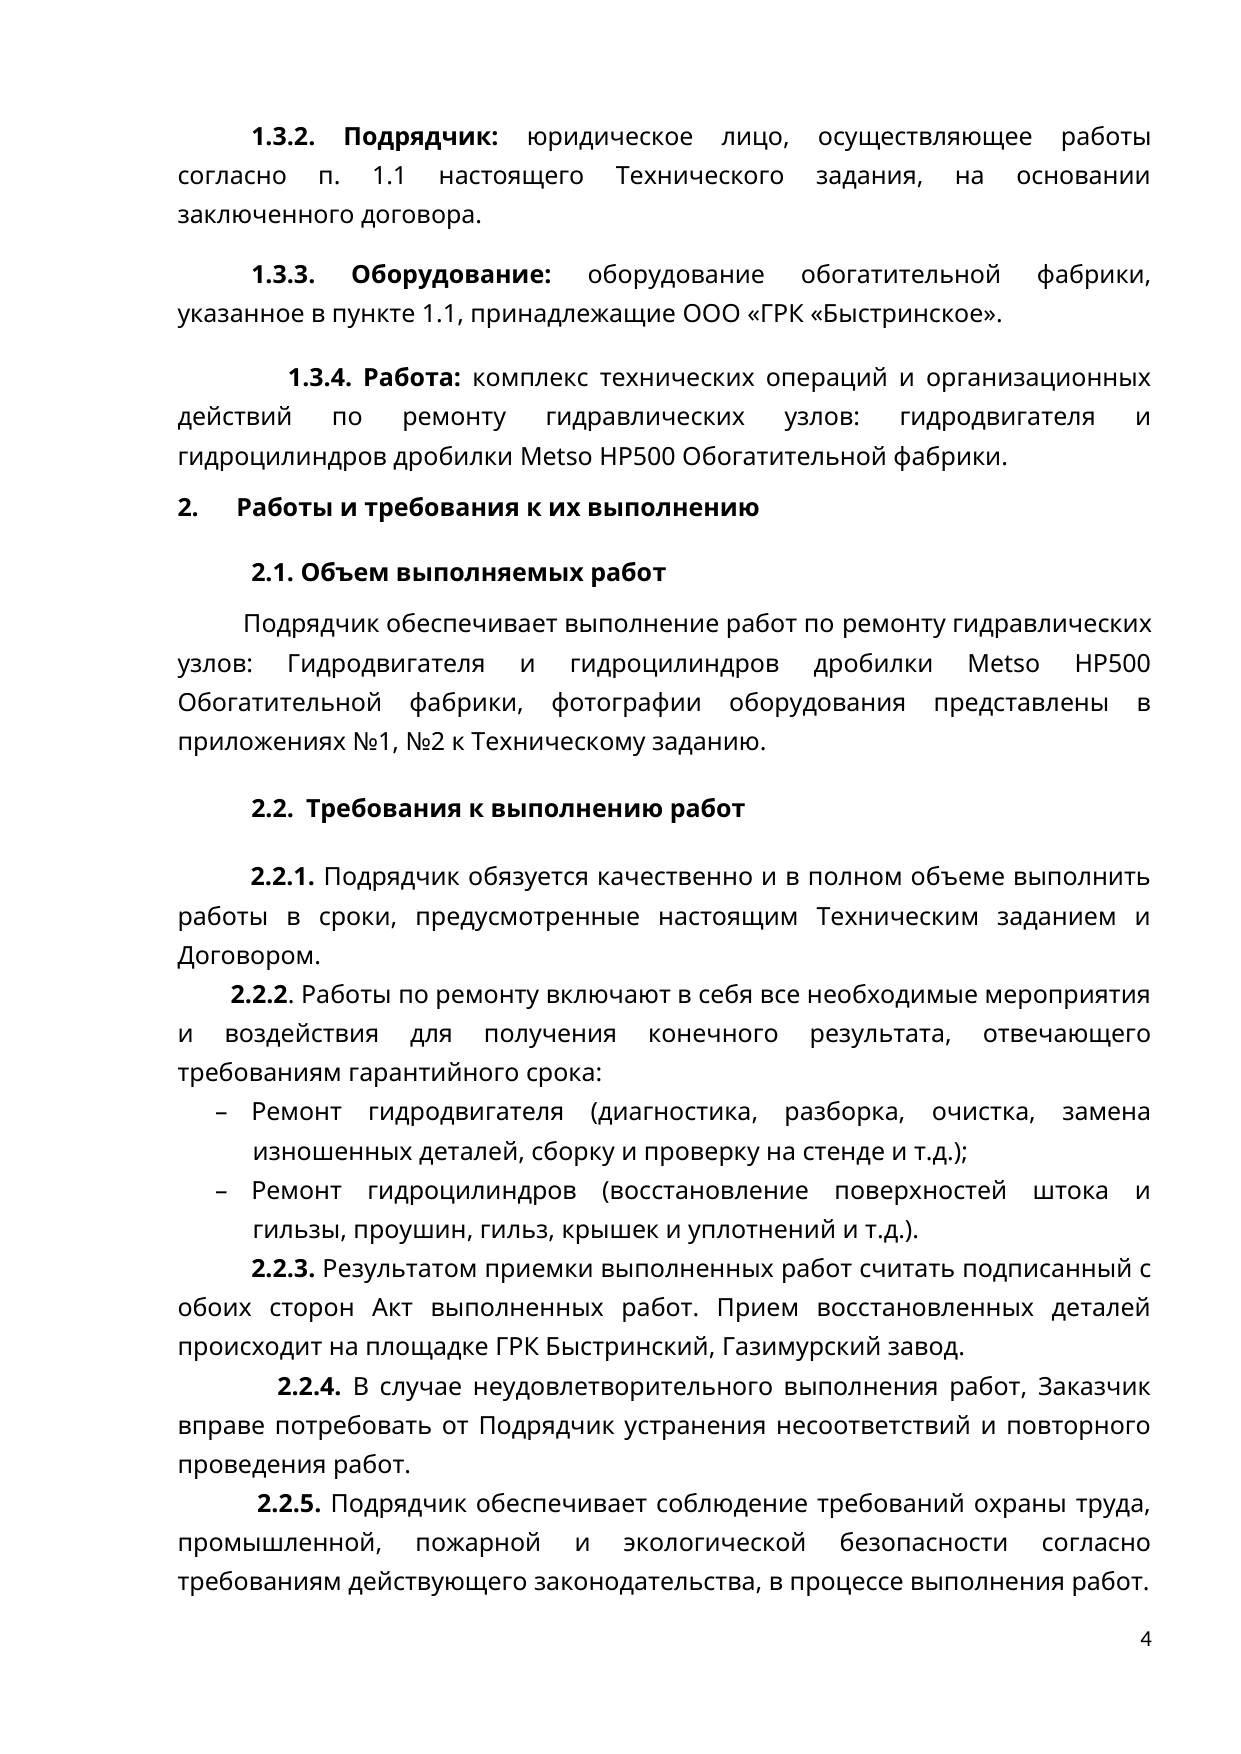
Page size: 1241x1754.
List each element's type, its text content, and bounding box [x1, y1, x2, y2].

text 2.2.5. Подрядчик обеспечивает соблюдение требований охраны труда, промышленной, пожарной и экологической безопасности согласно требованиям действующего законодательства, в процессе выполнения работ. [177, 1486, 1152, 1598]
text 2.2.4. В случае неудовлетворительного выполнения работ, Заказчик вправе потребовать от Подрядчик устранения несоответствий и повторного проведения работ. [177, 1368, 1152, 1481]
text 1.3.3. Оборудование: оборудование обогатительной фабрики, указанное в пункте 1.1, принадлежащие ООО «ГРК «Быстринское». [177, 256, 1152, 330]
list Ремонт гидроцилиндров (восстановление поверхностей штока и гильзы, проушин, гильз, крышек и уплотнений и т.д.). [215, 1172, 1152, 1246]
text Подрядчик обеспечивает выполнение работ по ремонту гидравлических узлов: Гидродвигателя и гидроцилиндров дробилки Metso HP500 Обогатительной фабрики, фотографии оборудования представлены в приложениях №1, №2 к Техническому заданию. [177, 606, 1152, 758]
subtitle 2.1. Объем выполняемых работ [177, 555, 1152, 589]
list Ремонт гидродвигателя (диагностика, разборка, очистка, замена изношенных деталей, сборку и проверку на стенде и т.д.); [215, 1094, 1152, 1167]
text 2.2.2. Работы по ремонту включают в себя все необходимые мероприятия и воздействия для получения конечного результата, отвечающего требованиям гарантийного срока: [177, 976, 1152, 1089]
subtitle Работы и требования к их выполнению [177, 490, 1152, 524]
text 1.3.2. Подрядчик: юридическое лицо, осуществляющее работы согласно п. 1.1 настоящего Технического задания, на основании заключенного договора. [177, 118, 1152, 231]
subtitle Требования к выполнению работ [251, 791, 1152, 825]
text 1.3.4. Работа: комплекс технических операций и организационных действий по ремонту гидравлических узлов: гидродвигателя и гидроцилиндров дробилки Metso HP500 Обогатительной фабрики. [177, 360, 1152, 472]
text 2.2.3. Результатом приемки выполненных работ считать подписанный с обоих сторон Акт выполненных работ. Прием восстановленных деталей происходит на площадке ГРК Быстринский, Газимурский завод. [177, 1251, 1152, 1363]
text 2.2.1. Подрядчик обязуется качественно и в полном объеме выполнить работы в сроки, предусмотренные настоящим Техническим заданием и Договором. [177, 859, 1152, 971]
